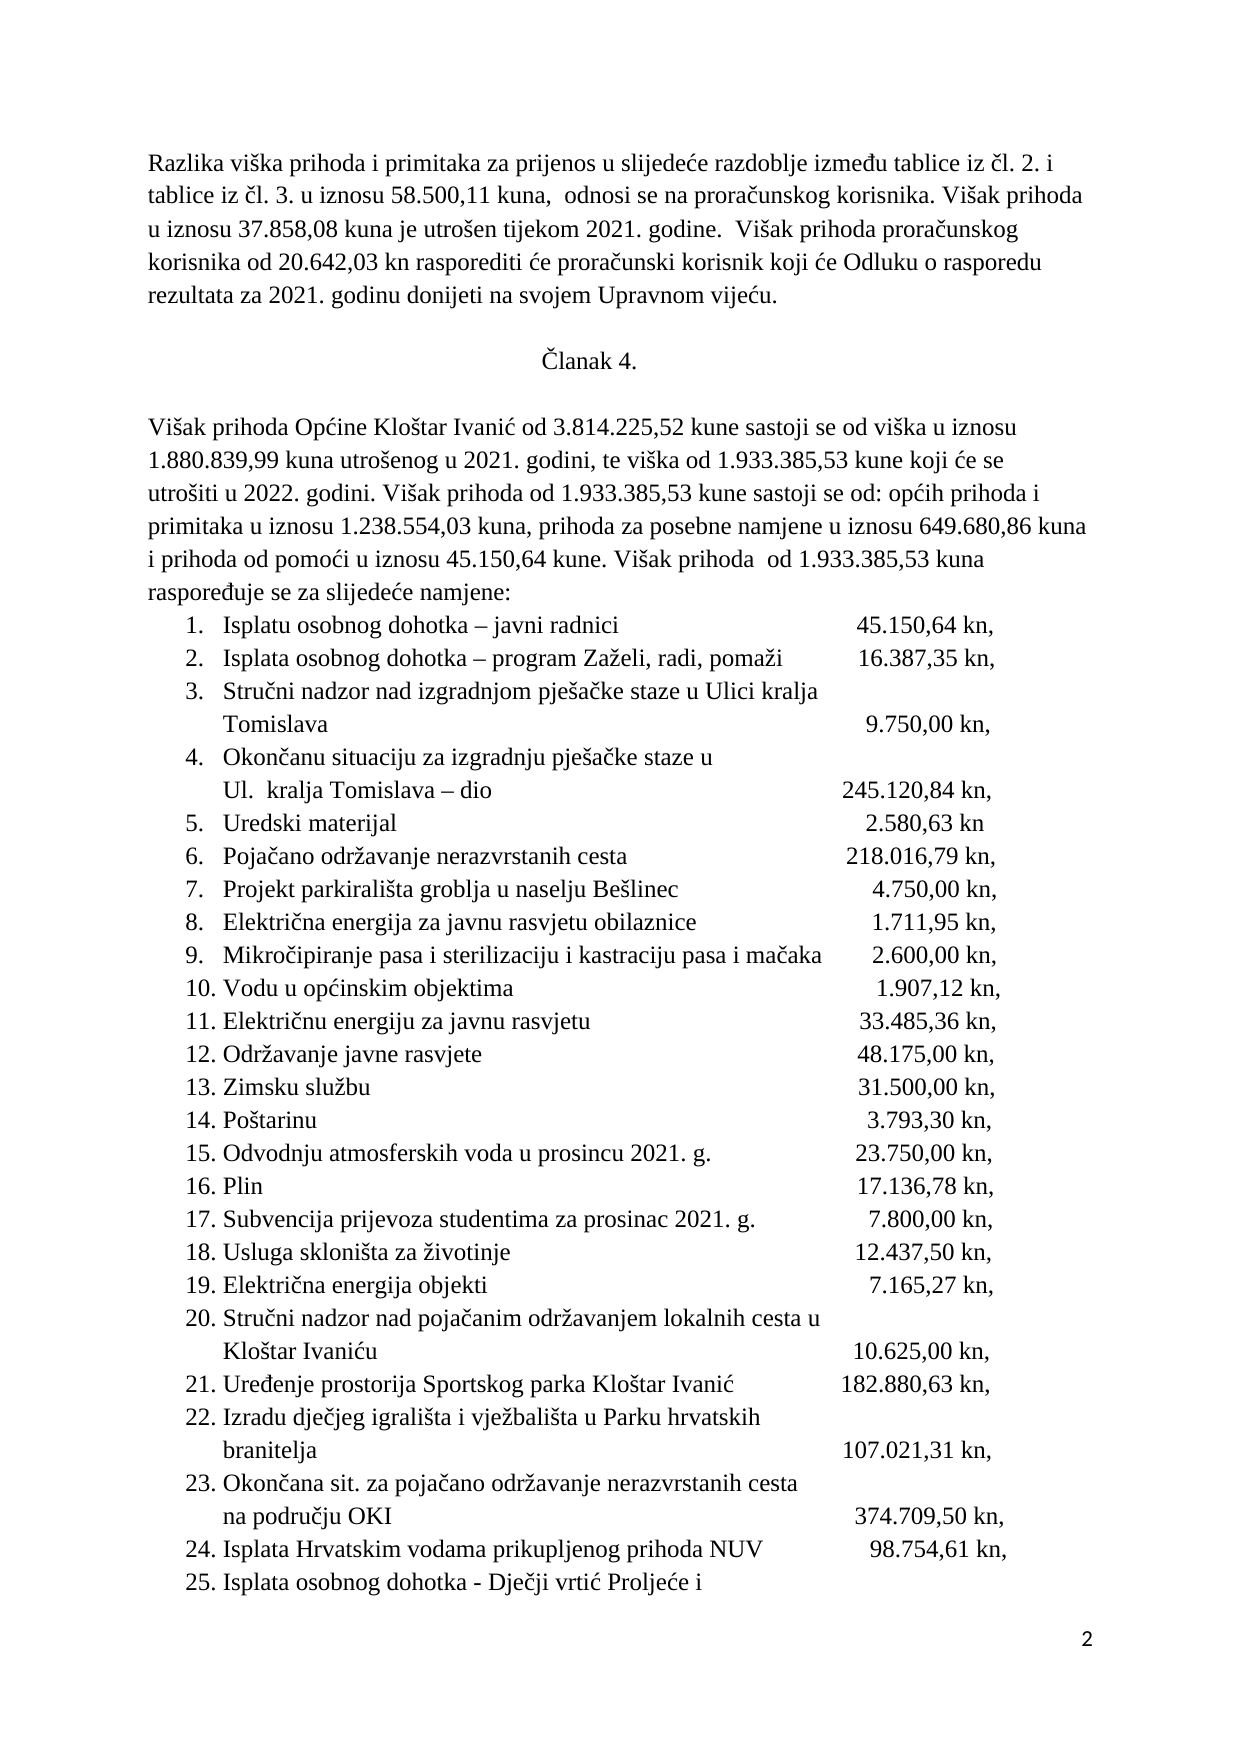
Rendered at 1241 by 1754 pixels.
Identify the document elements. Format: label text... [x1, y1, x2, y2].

list Uređenje prostorija Sportskog parka Kloštar Ivanić 182.880,63 kn, [185, 1369, 1093, 1398]
list Stručni nadzor nad izgradnjom pješačke staze u Ulici kralja [185, 676, 1093, 705]
list na području OKI 374.709,50 kn, [223, 1501, 1093, 1530]
text Višak prihoda Općine Kloštar Ivanić od 3.814.225,52 kune sastoji se od viška u iznosu [148, 412, 1093, 441]
list Subvencija prijevoza studentima za prosinac 2021. g. 7.800,00 kn, [185, 1204, 1093, 1233]
list Električna energija za javnu rasvjetu obilaznice 1.711,95 kn, [185, 907, 1093, 936]
list Usluga skloništa za životinje 12.437,50 kn, [185, 1237, 1093, 1266]
text 1.880.839,99 kuna utrošenog u 2021. godini, te viška od 1.933.385,53 kune koji će se [148, 445, 1093, 473]
list Plin 17.136,78 kn, [185, 1171, 1093, 1200]
list Kloštar Ivaniću 10.625,00 kn, [223, 1336, 1093, 1365]
list Pojačano održavanje nerazvrstanih cesta 218.016,79 kn, [185, 841, 1093, 870]
list Poštarinu 3.793,30 kn, [185, 1105, 1093, 1134]
list Ul. kralja Tomislava – dio 245.120,84 kn, [223, 775, 1093, 804]
list Okončana sit. za pojačano održavanje nerazvrstanih cesta [185, 1468, 1093, 1497]
list Okončanu situaciju za izgradnju pješačke staze u [185, 742, 1093, 771]
list Zimsku službu 31.500,00 kn, [185, 1072, 1093, 1101]
list Izradu dječjeg igrališta i vježbališta u Parku hrvatskih [185, 1402, 1093, 1431]
list Električnu energiju za javnu rasvjetu 33.485,36 kn, [185, 1006, 1093, 1035]
list Projekt parkirališta groblja u naselju Bešlinec 4.750,00 kn, [185, 874, 1093, 903]
list Stručni nadzor nad pojačanim održavanjem lokalnih cesta u [185, 1303, 1093, 1332]
list branitelja 107.021,31 kn, [223, 1435, 1093, 1464]
list Tomislava 9.750,00 kn, [223, 709, 1093, 738]
list Isplata osobnog dohotka – program Zaželi, radi, pomaži 16.387,35 kn, [185, 643, 1093, 672]
list Mikročipiranje pasa i sterilizaciju i kastraciju pasa i mačaka 2.600,00 kn, [185, 940, 1093, 969]
text utrošiti u 2022. godini. Višak prihoda od 1.933.385,53 kune sastoji se od: općih prihoda i primitaka u iznosu 1.238.554,03 kuna, prihoda za posebne namjene u iznosu 649.680,86 kuna i prihoda od pomoći u iznosu 45.150,64 kune. Višak prihoda od 1.933.385,53 kuna raspoređuje se za slijedeće namjene: [148, 478, 1093, 606]
text Razlika viška prihoda i primitaka za prijenos u slijedeće razdoblje između tablice iz čl. 2. i [148, 148, 1093, 176]
list Isplata osobnog dohotka - Dječji vrtić Proljeće i [185, 1567, 1093, 1596]
list Električna energija objekti 7.165,27 kn, [185, 1270, 1093, 1299]
list Održavanje javne rasvjete 48.175,00 kn, [185, 1039, 1093, 1068]
list Isplata Hrvatskim vodama prikupljenog prihoda NUV 98.754,61 kn, [185, 1534, 1093, 1563]
list Isplatu osobnog dohotka – javni radnici 45.150,64 kn, [185, 610, 1093, 639]
list Uredski materijal 2.580,63 kn [185, 808, 1093, 837]
list Vodu u općinskim objektima 1.907,12 kn, [185, 973, 1093, 1002]
text tablice iz čl. 3. u iznosu 58.500,11 kuna, odnosi se na proračunskog korisnika. Višak prihoda u iznosu 37.858,08 kuna je utrošen tijekom 2021. godine. Višak prihoda proračunskog korisnika od 20.642,03 kn rasporediti će proračunski korisnik koji će Odluku o rasporedu rezultata za 2021. godinu donijeti na svojem Upravnom vijeću. [148, 181, 1093, 308]
list Odvodnju atmosferskih voda u prosincu 2021. g. 23.750,00 kn, [185, 1138, 1093, 1167]
text Članak 4. [148, 346, 1093, 374]
